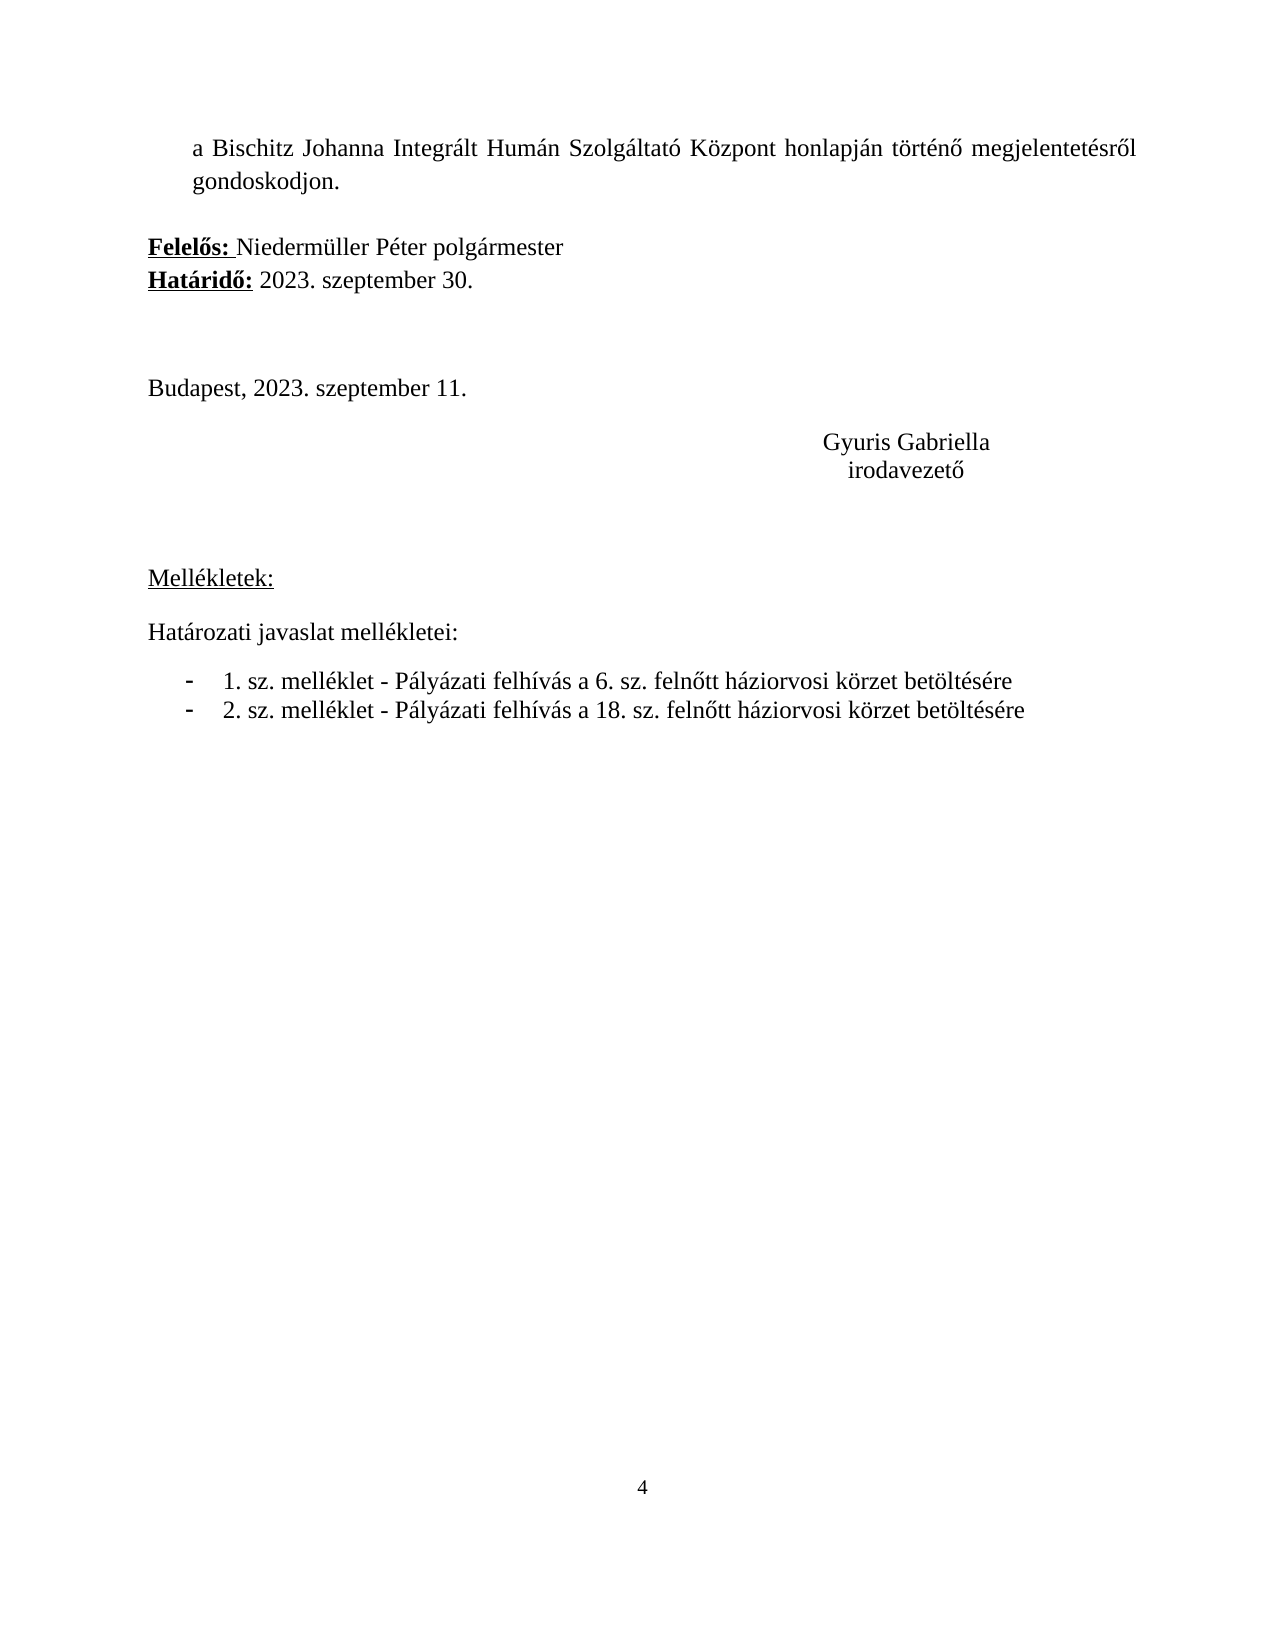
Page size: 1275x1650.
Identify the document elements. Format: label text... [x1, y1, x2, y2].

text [192, 133, 1137, 195]
list 2. sz. melléklet - Pályázati felhívás a 18. sz. felnőtt háziorvosi körzet betöltésére [185, 695, 1137, 724]
text Felelős: Niedermüller Péter polgármester [148, 232, 1137, 261]
text Budapest, 2023. szeptember 11. [148, 373, 1137, 401]
text Mellékletek: [148, 563, 1137, 592]
text Határidő: 2023. szeptember 30. [148, 265, 1137, 294]
text Határozati javaslat mellékletei: [148, 617, 1137, 646]
list 1. sz. melléklet - Pályázati felhívás a 6. sz. felnőtt háziorvosi körzet betöltésére [185, 666, 1137, 695]
text irodavezető [148, 455, 1137, 484]
text Gyuris Gabriella [148, 427, 1137, 455]
